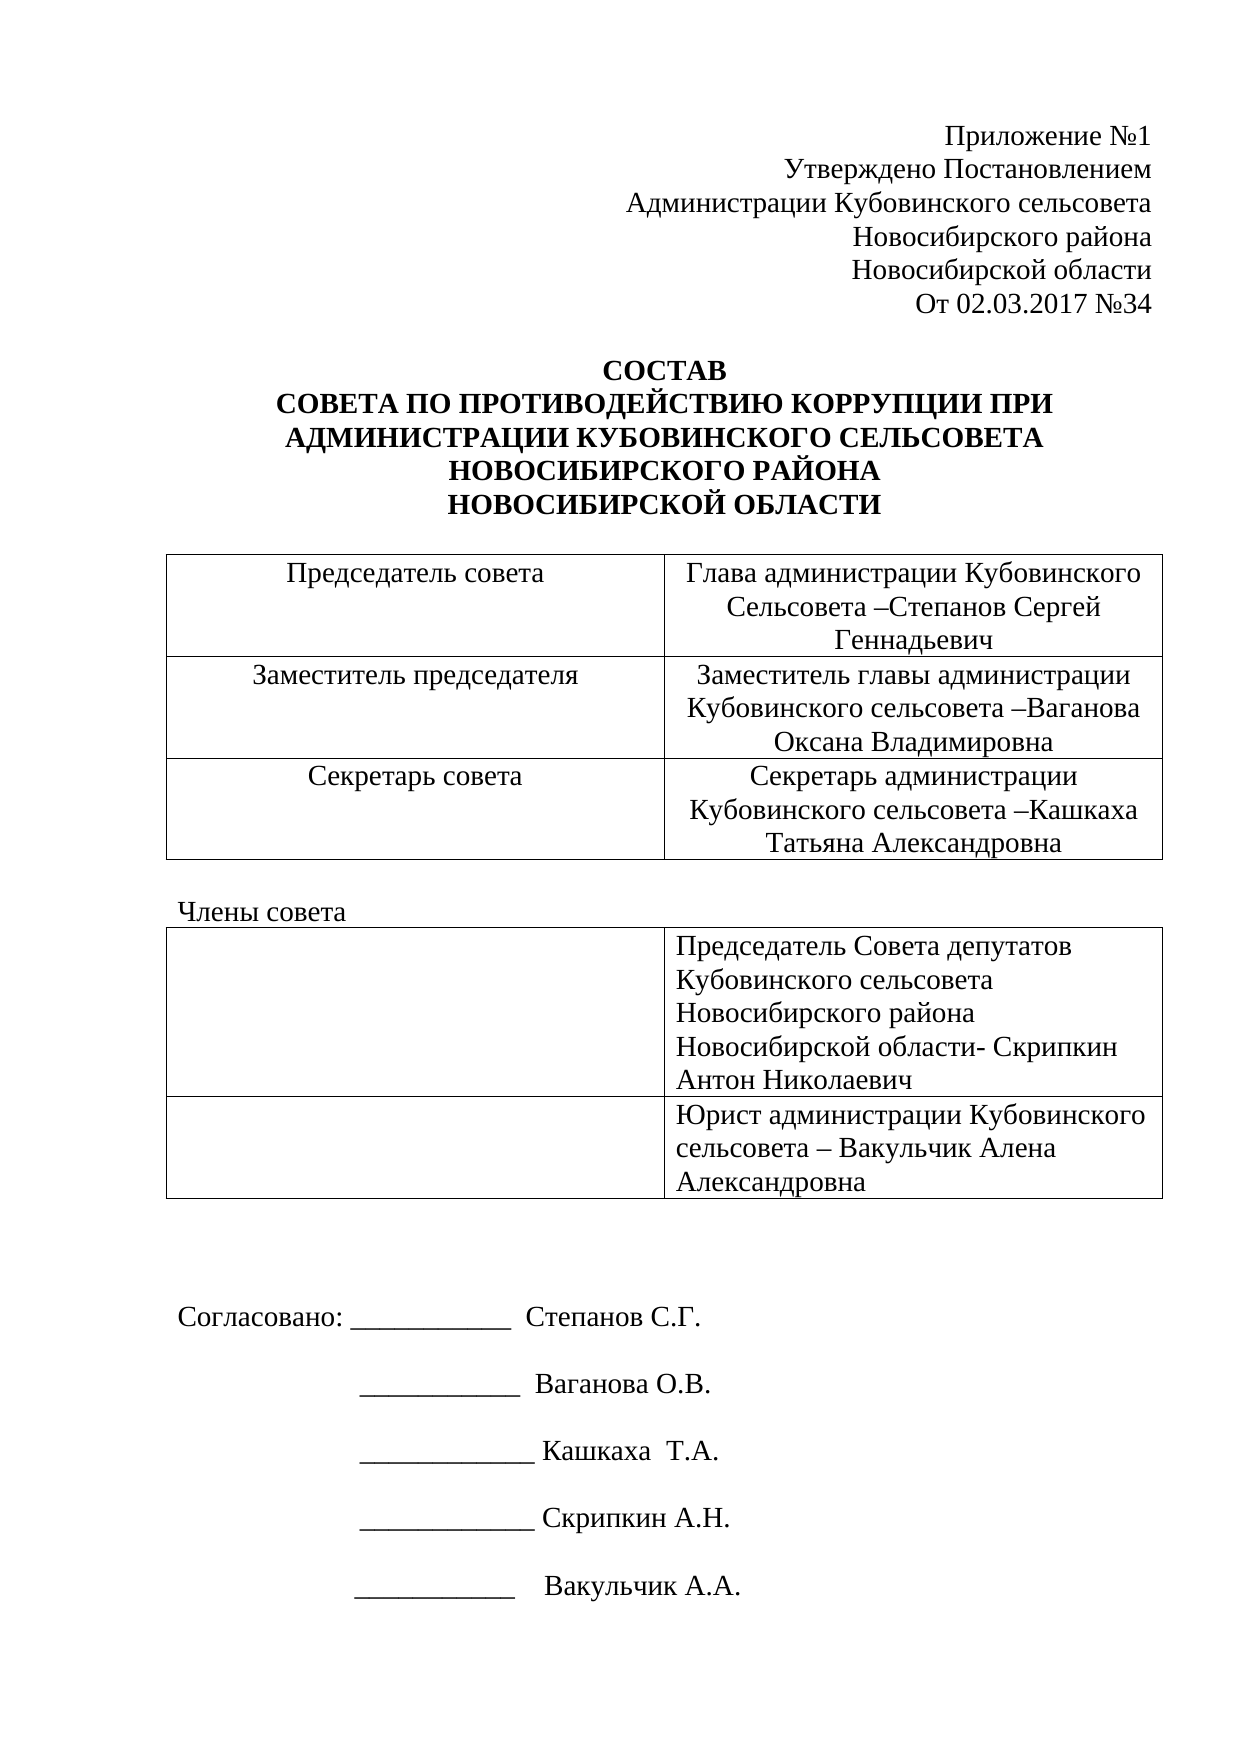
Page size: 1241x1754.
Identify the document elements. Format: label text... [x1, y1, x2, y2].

table_header Глава администрации Кубовинского Сельсовета –Степанов Сергей Геннадьевич [665, 555, 1162, 656]
text ____________ Скрипкин А.Н. [177, 1501, 1152, 1534]
text Новосибирской области [177, 252, 1152, 286]
text ___________ Вакульчик А.А. [354, 1568, 1152, 1601]
table_cell Юрист администрации Кубовинского сельсовета – Вакульчик Алена Александровна [665, 1097, 1162, 1198]
text От 02.03.2017 №34 [177, 286, 1152, 319]
table_cell [167, 1097, 664, 1198]
text ____________ Кашкаха Т.А. [177, 1433, 1152, 1467]
table_cell Заместитель председателя [167, 657, 664, 757]
text Согласовано: ___________ Степанов С.Г. [177, 1299, 1152, 1333]
text Члены совета [177, 894, 1152, 927]
text Приложение №1 [177, 118, 1152, 152]
text Новосибирского района [177, 219, 1152, 252]
table_header Председатель совета [167, 555, 664, 656]
text ___________ Ваганова О.В. [177, 1366, 1152, 1400]
text СОСТАВ [177, 353, 1152, 386]
table_header Председатель Совета депутатов Кубовинского сельсовета Новосибирского района Новосибирской области- Скрипкин Антон Николаевич [665, 928, 1162, 1096]
table_cell Секретарь совета [167, 759, 664, 859]
text Администрации Кубовинского сельсовета [177, 185, 1152, 219]
table_header [167, 928, 664, 1096]
text НОВОСИБИРСКОЙ ОБЛАСТИ [177, 487, 1152, 521]
table_cell Заместитель главы администрации Кубовинского сельсовета –Ваганова Оксана Владимировна [665, 657, 1162, 757]
text НОВОСИБИРСКОГО РАЙОНА [177, 453, 1152, 487]
text АДМИНИСТРАЦИИ КУБОВИНСКОГО СЕЛЬСОВЕТА [177, 420, 1152, 453]
text СОВЕТА ПО ПРОТИВОДЕЙСТВИЮ КОРРУПЦИИ ПРИ [177, 386, 1152, 420]
text Утверждено Постановлением [177, 152, 1152, 185]
table_cell Секретарь администрации Кубовинского сельсовета –Кашкаха Татьяна Александровна [665, 759, 1162, 859]
